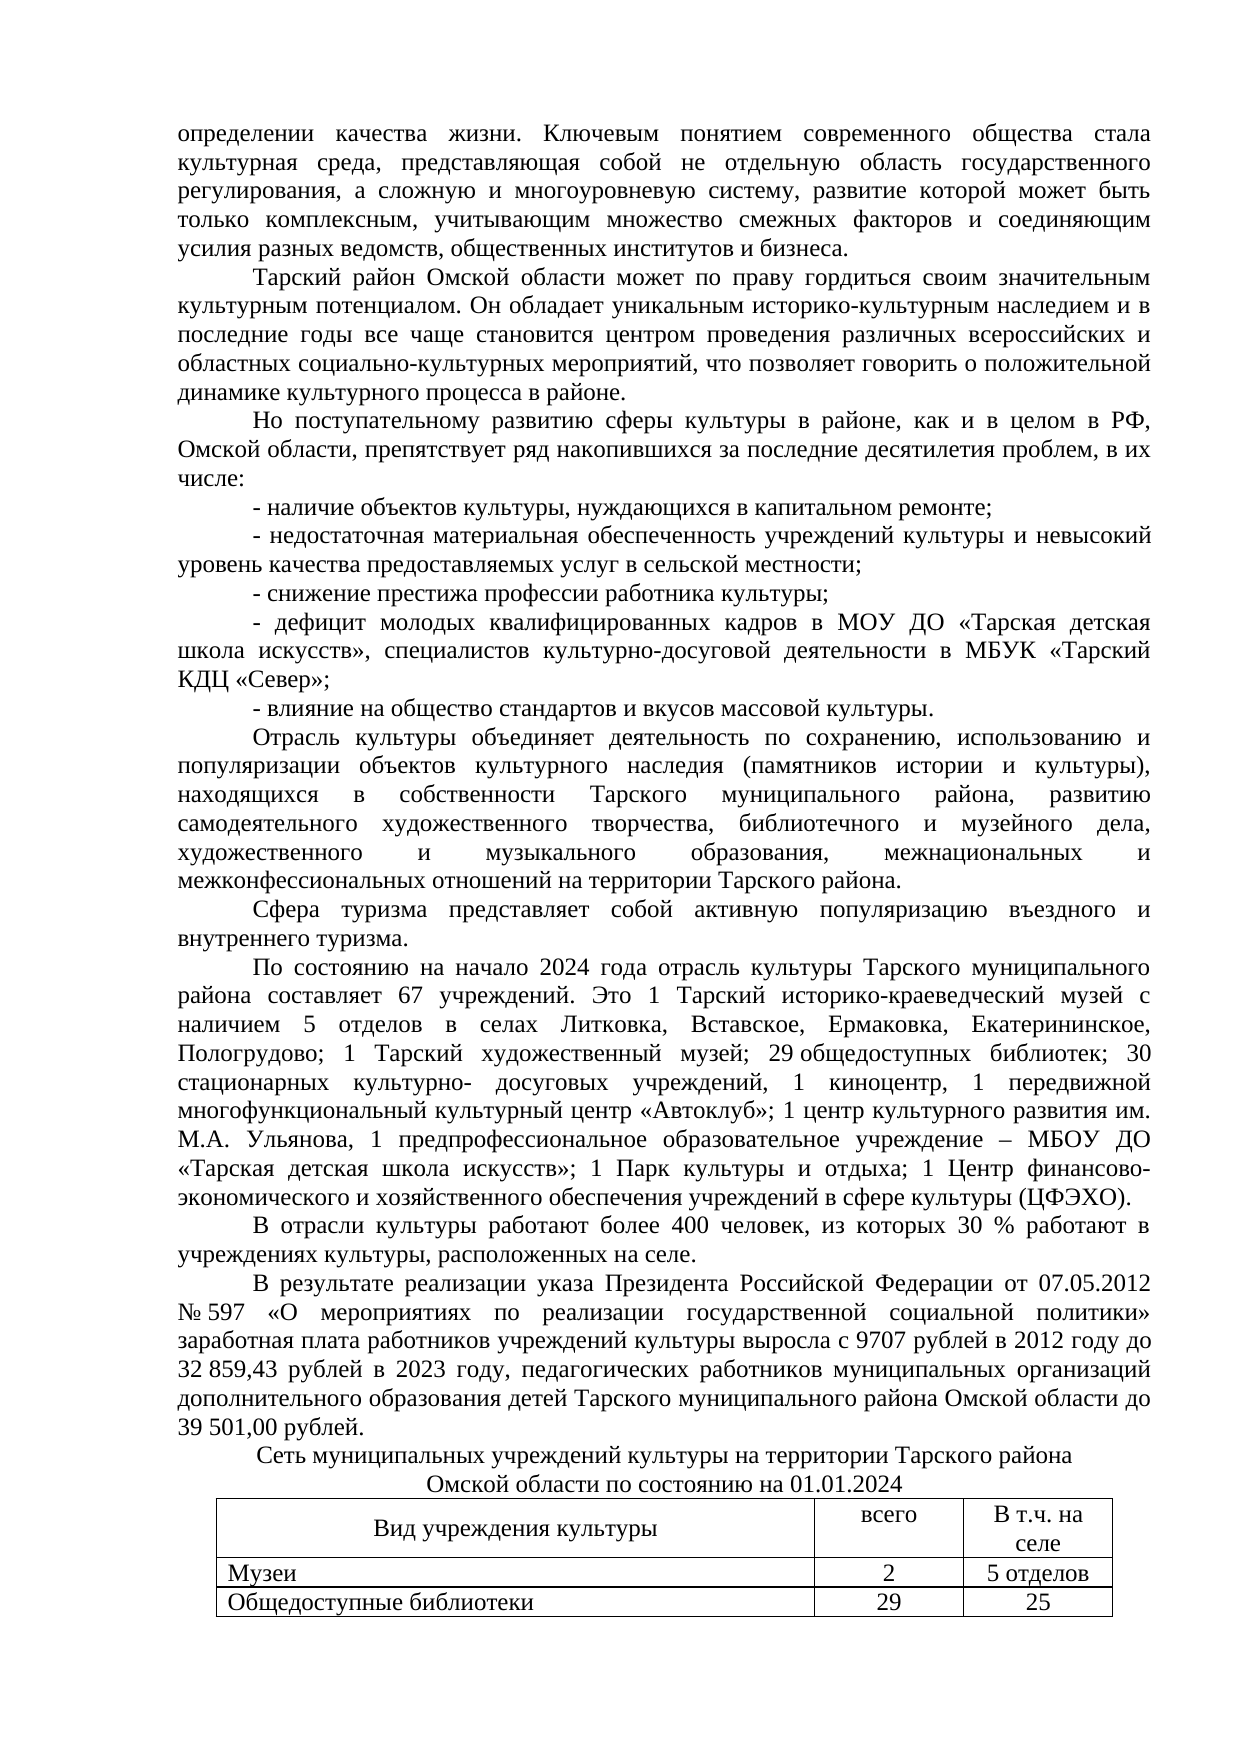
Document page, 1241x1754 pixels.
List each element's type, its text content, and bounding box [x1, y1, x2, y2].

table_header В т.ч. на селе [964, 1499, 1112, 1557]
table_cell Общедоступные библиотеки [217, 1588, 814, 1616]
text В результате реализации указа Президента Российской Федерации от 07.05.2012 № 597 «О мероприятиях по реализации государственной социальной политики» заработная плата работников учреждений культуры выросла с 9707 рублей в 2012 году до 32 859,43 рублей в 2023 году, педагогических работников муниципальных организаций дополнительного образования детей Тарского муниципального района Омской области до 39 501,00 рублей. [177, 1268, 1152, 1441]
text Тарский район Омской области может по праву гордиться своим значительным культурным потенциалом. Он обладает уникальным историко-культурным наследием и в последние годы все чаще становится центром проведения различных всероссийских и областных социально-культурных мероприятий, что позволяет говорить о положительной динамике культурного процесса в районе. [177, 262, 1152, 406]
text Отрасль культуры объединяет деятельность по сохранению, использованию и популяризации объектов культурного наследия (памятников истории и культуры), находящихся в собственности Тарского муниципального района, развитию самодеятельного художественного творчества, библиотечного и музейного дела, художественного и музыкального образования, межнациональных и межконфессиональных отношений на территории Тарского района. [177, 722, 1152, 894]
text По состоянию на начало 2024 года отрасль культуры Тарского муниципального района составляет 67 учреждений. Это 1 Тарский историко-краеведческий музей с наличием 5 отделов в селах Литковка, Вставское, Ермаковка, Екатерининское, Пологрудово; 1 Тарский художественный музей; 29 общедоступных библиотек; 30 стационарных культурно- досуговых учреждений, 1 киноцентр, 1 передвижной многофункциональный культурный центр «Автоклуб»; 1 центр культурного развития им. М.А. Ульянова, 1 предпрофессиональное образовательное учреждение – МБОУ ДО «Тарская детская школа искусств»; 1 Парк культуры и отдыха; 1 Центр финансово-экономического и хозяйственного обеспечения учреждений в сфере культуры (ЦФЭХО). [177, 952, 1152, 1211]
table_header Вид учреждения культуры [217, 1499, 814, 1557]
text Омской области по состоянию на 01.01.2024 [177, 1469, 1152, 1498]
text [177, 118, 1152, 262]
table_header всего [815, 1499, 963, 1557]
text Сеть муниципальных учреждений культуры на территории Тарского района [177, 1441, 1152, 1469]
table_cell Музеи [217, 1558, 814, 1586]
text - наличие объектов культуры, нуждающихся в капитальном ремонте; [177, 492, 1152, 521]
table_cell 29 [815, 1588, 963, 1616]
text В отрасли культуры работают более 400 человек, из которых 30 % работают в учреждениях культуры, расположенных на селе. [177, 1211, 1152, 1268]
text - недостаточная материальная обеспеченность учреждений культуры и невысокий уровень качества предоставляемых услуг в сельской местности; [177, 521, 1152, 578]
text Но поступательному развитию сферы культуры в районе, как и в целом в РФ, Омской области, препятствует ряд накопившихся за последние десятилетия проблем, в их числе: [177, 406, 1152, 492]
table_cell 2 [815, 1558, 963, 1586]
table_cell 5 отделов [964, 1558, 1112, 1586]
text - влияние на общество стандартов и вкусов массовой культуры. [177, 693, 1152, 722]
text - снижение престижа профессии работника культуры; [177, 578, 1152, 607]
text Сфера туризма представляет собой активную популяризацию въездного и внутреннего туризма. [177, 894, 1152, 952]
text - дефицит молодых квалифицированных кадров в МОУ ДО «Тарская детская школа искусств», специалистов культурно-досуговой деятельности в МБУК «Тарский КДЦ «Север»; [177, 607, 1152, 693]
table_cell 25 [964, 1588, 1112, 1616]
